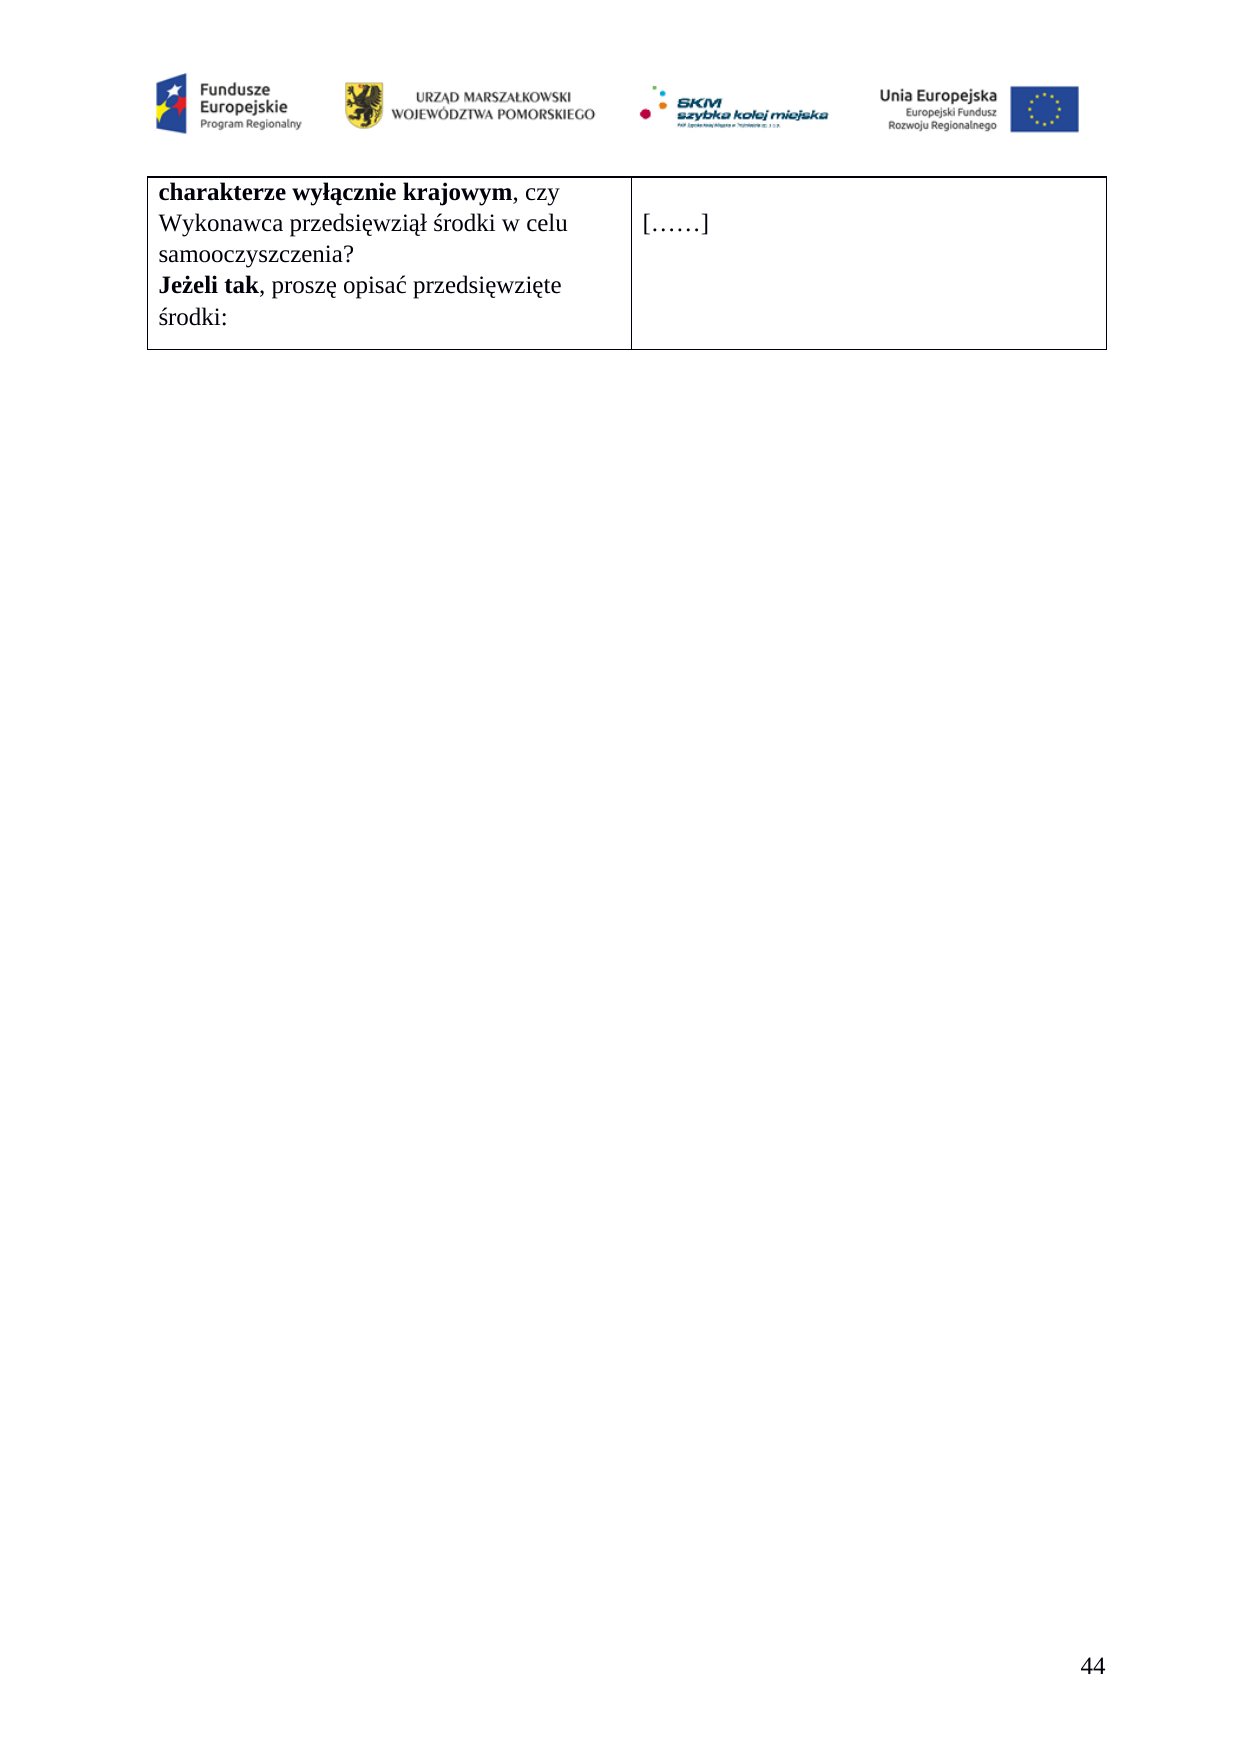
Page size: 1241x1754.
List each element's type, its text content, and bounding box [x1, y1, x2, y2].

picture [147, 73, 1093, 148]
table_cell [] Tak [] Nie [……] [632, 178, 1106, 349]
